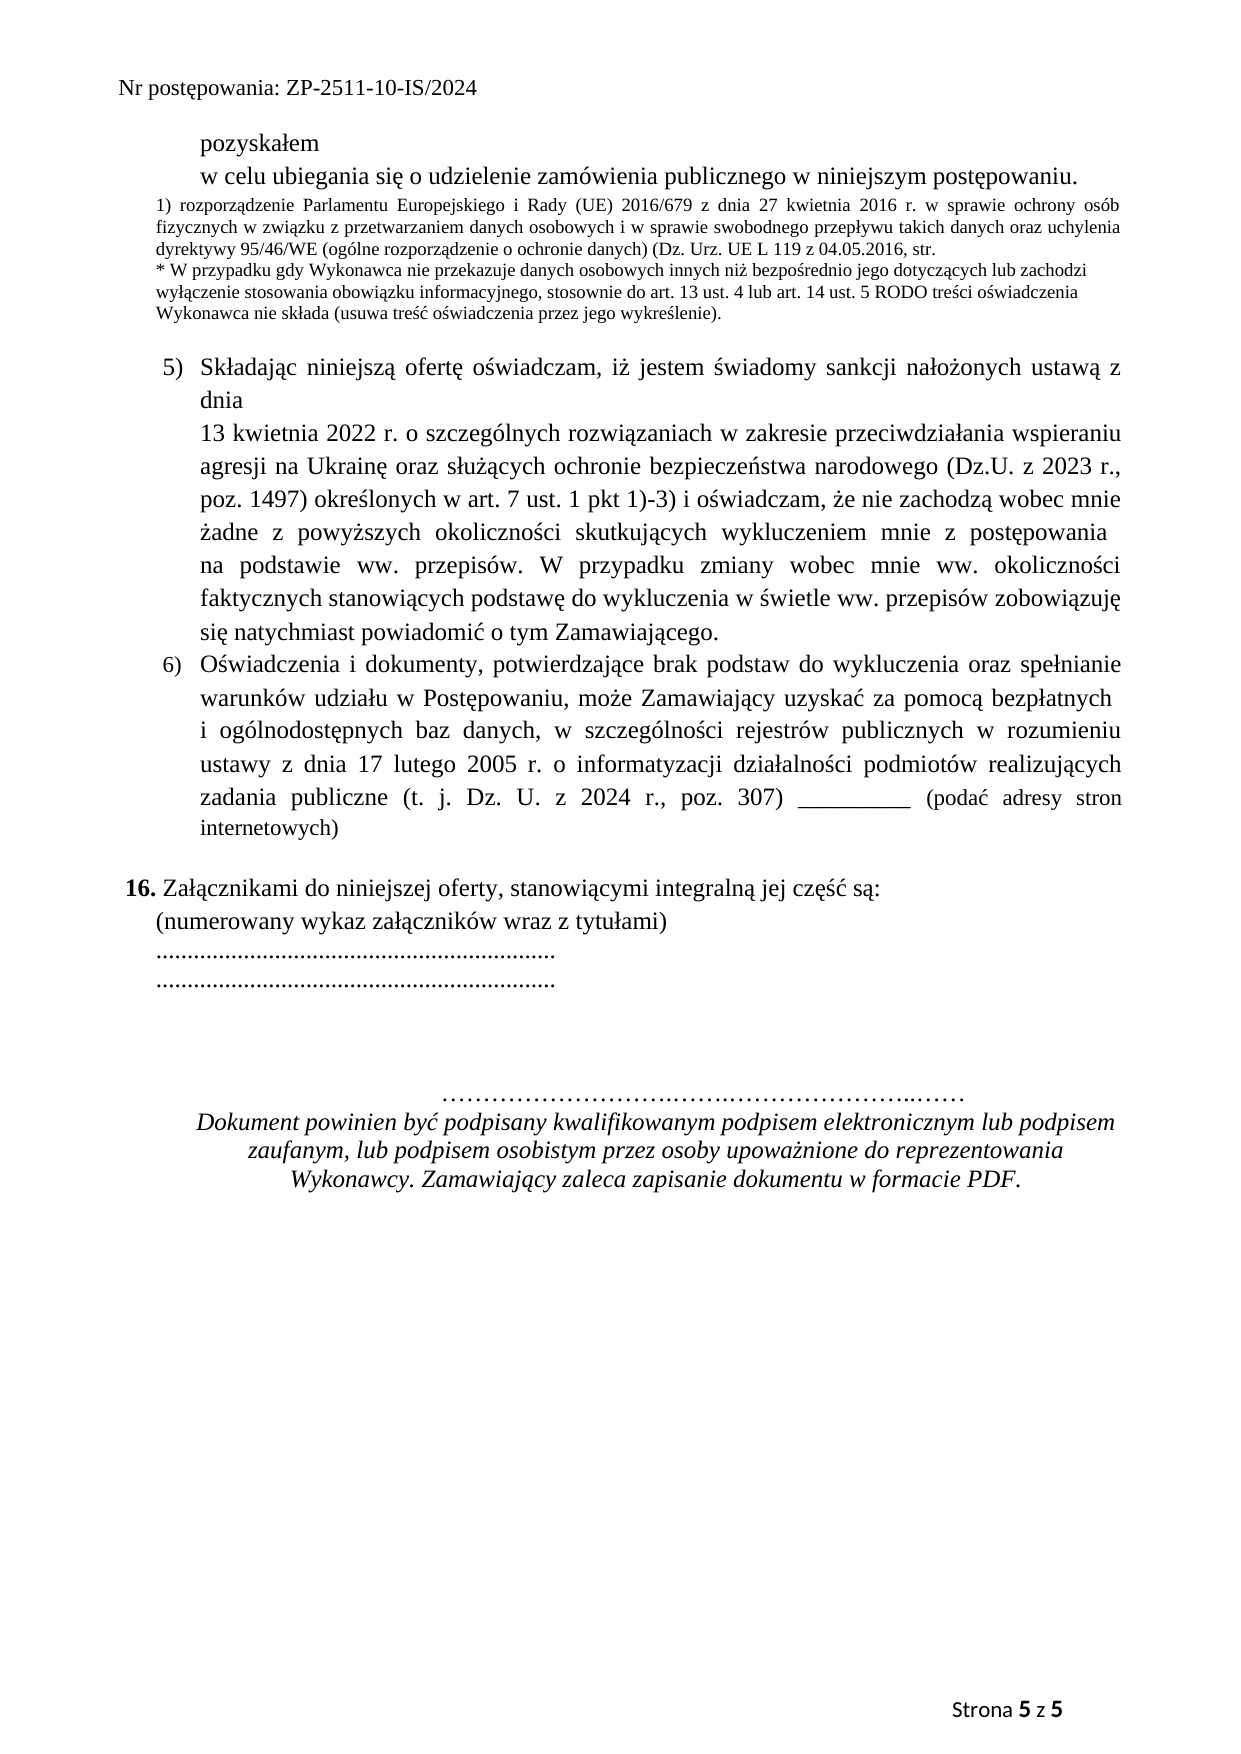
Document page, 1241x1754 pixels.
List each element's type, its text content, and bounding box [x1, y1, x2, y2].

text ................................................................ [118, 935, 1122, 964]
list Składając niniejszą ofertę oświadczam, iż jestem świadomy sankcji nałożonych ustawą z dnia 13 kwietnia 2022 r. o szczególnych rozwiązaniach w zakresie przeciwdziałania wspieraniu agresji na Ukrainę oraz służących ochronie bezpieczeństwa narodowego (Dz.U. z 2023 r., poz. 1497) określonych w art. 7 ust. 1 pkt 1)-3) i oświadczam, że nie zachodzą wobec mnie żadne z powyższych okoliczności skutkujących wykluczeniem mnie z postępowania na podstawie ww. przepisów. W przypadku zmiany wobec mnie ww. okoliczności faktycznych stanowiących podstawę do wykluczenia w świetle ww. przepisów zobowiązuję się natychmiast powiadomić o tym Zamawiającego. [162, 352, 1122, 645]
list Oświadczenia i dokumenty, potwierdzające brak podstaw do wykluczenia oraz spełnianie warunków udziału w Postępowaniu, może Zamawiający uzyskać za pomocą bezpłatnych i ogólnodostępnych baz danych, w szczególności rejestrów publicznych w rozumieniu ustawy z dnia 17 lutego 2005 r. o informatyzacji działalności podmiotów realizujących zadania publiczne (t. j. Dz. U. z 2024 r., poz. 307) _________ (podać adresy stron internetowych) [162, 649, 1122, 841]
text ……………………….…….…………………..…… [118, 1078, 1122, 1107]
text ................................................................ [118, 964, 1122, 992]
text * W przypadku gdy Wykonawca nie przekazuje danych osobowych innych niż bezpośrednio jego dotyczących lub zachodzi wyłączenie stosowania obowiązku informacyjnego, stosownie do art. 13 ust. 4 lub art. 14 ust. 5 RODO treści oświadczenia Wykonawca nie składa (usuwa treść oświadczenia przez jego wykreślenie). [156, 259, 1122, 324]
text Dokument powinien być podpisany kwalifikowanym podpisem elektronicznym lub podpisem zaufanym, lub podpisem osobistym przez osoby upoważnione do reprezentowania Wykonawcy. Zamawiający zaleca zapisanie dokumentu w formacie PDF. [192, 1107, 1122, 1193]
text (numerowany wykaz załączników wraz z tytułami) [156, 906, 1122, 935]
text 1) rozporządzenie Parlamentu Europejskiego i Rady (UE) 2016/679 z dnia 27 kwietnia 2016 r. w sprawie ochrony osób fizycznych w związku z przetwarzaniem danych osobowych i w sprawie swobodnego przepływu takich danych oraz uchylenia dyrektywy 95/46/WE (ogólne rozporządzenie o ochronie danych) (Dz. Urz. UE L 119 z 04.05.2016, str. [156, 194, 1122, 259]
list Załącznikami do niniejszej oferty, stanowiącymi integralną jej część są: [125, 873, 1122, 902]
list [162, 128, 1122, 190]
